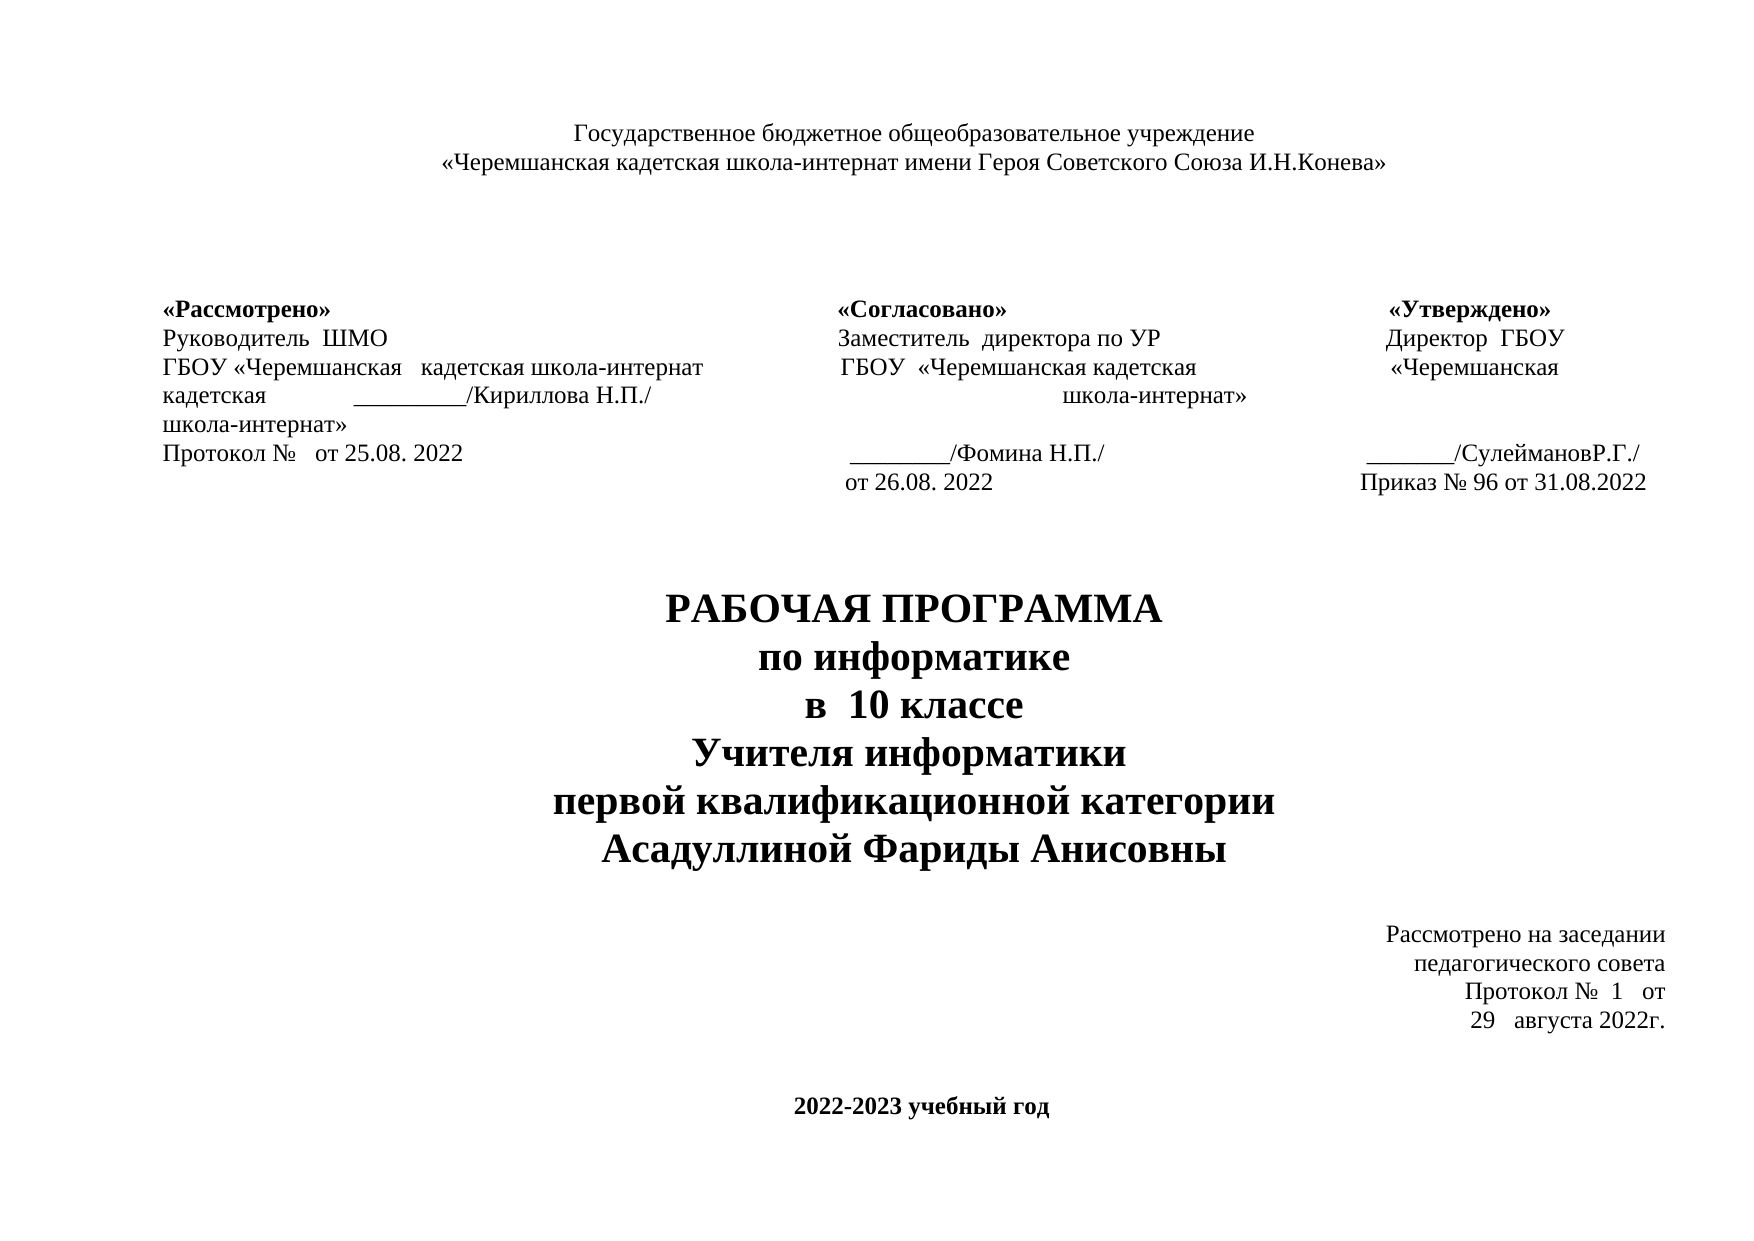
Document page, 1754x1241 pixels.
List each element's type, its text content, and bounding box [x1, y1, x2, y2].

text 2022-2023 учебный год [177, 1091, 1665, 1120]
text Государственное бюджетное общеобразовательное учреждение «Черемшанская кадетская школа-интернат имени Героя Советского Союза И.Н.Конева» [162, 118, 1665, 206]
text Рассмотрено на заседании педагогического совета Протокол № 1 от 29 августа 2022г. [177, 919, 1665, 1034]
text «Рассмотрено» «Согласовано» «Утверждено» Руководитель ШМО Заместитель директора по УР Директор ГБОУ ГБОУ «Черемшанская кадетская школа-интернат ГБОУ «Черемшанская кадетская «Черемшанская кадетская _________/Кириллова Н.П./ школа-интернат» школа-интернат» Протокол № от 25.08. 2022 ________/Фомина Н.П./ _______/СулеймановР.Г./ от 26.08. 2022 Приказ № 96 от 31.08.2022 [162, 294, 1665, 583]
text РАБОЧАЯ ПРОГРАММА по информатике в 10 классе Учителя информатики первой квалификационной категории Асадуллиной Фариды Анисовны [162, 583, 1665, 871]
